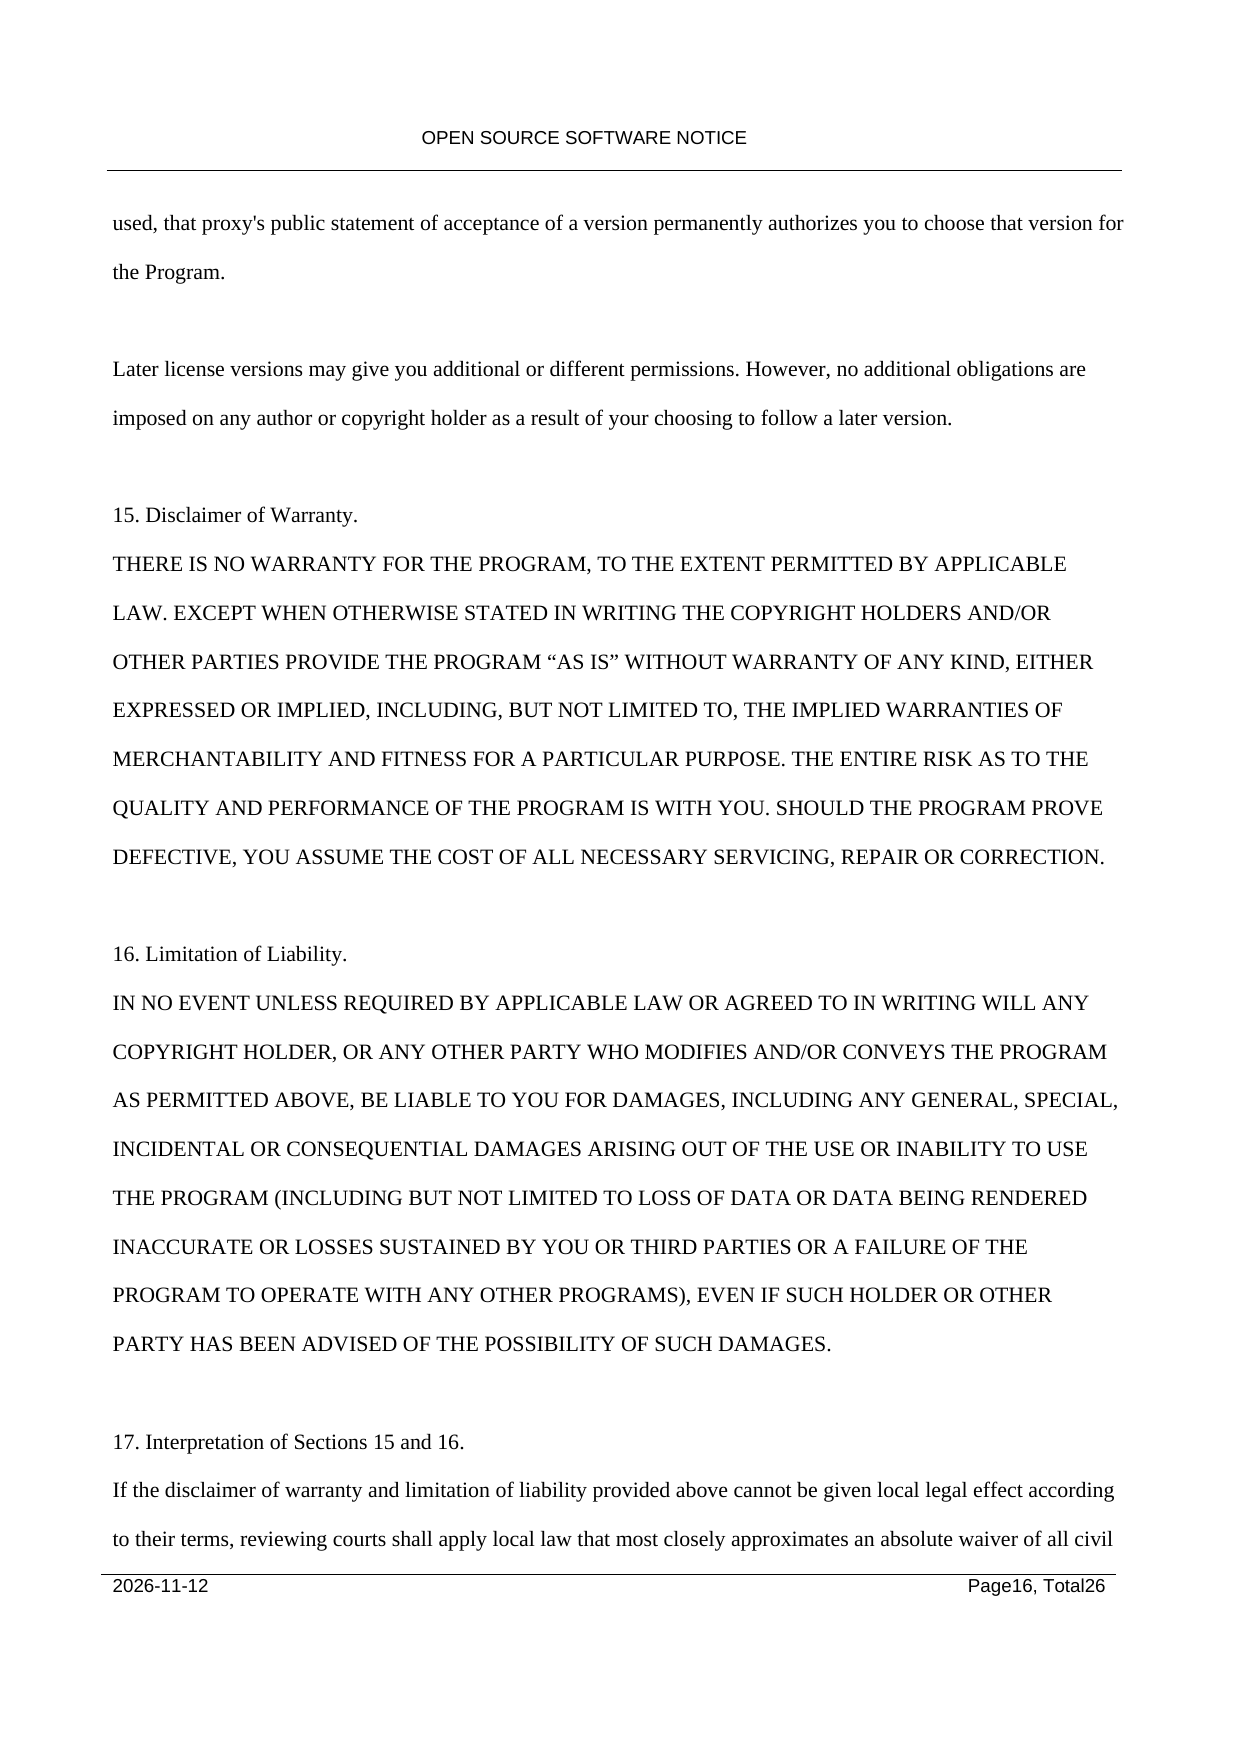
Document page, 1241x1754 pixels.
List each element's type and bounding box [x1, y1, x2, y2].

text [112, 206, 1128, 1555]
